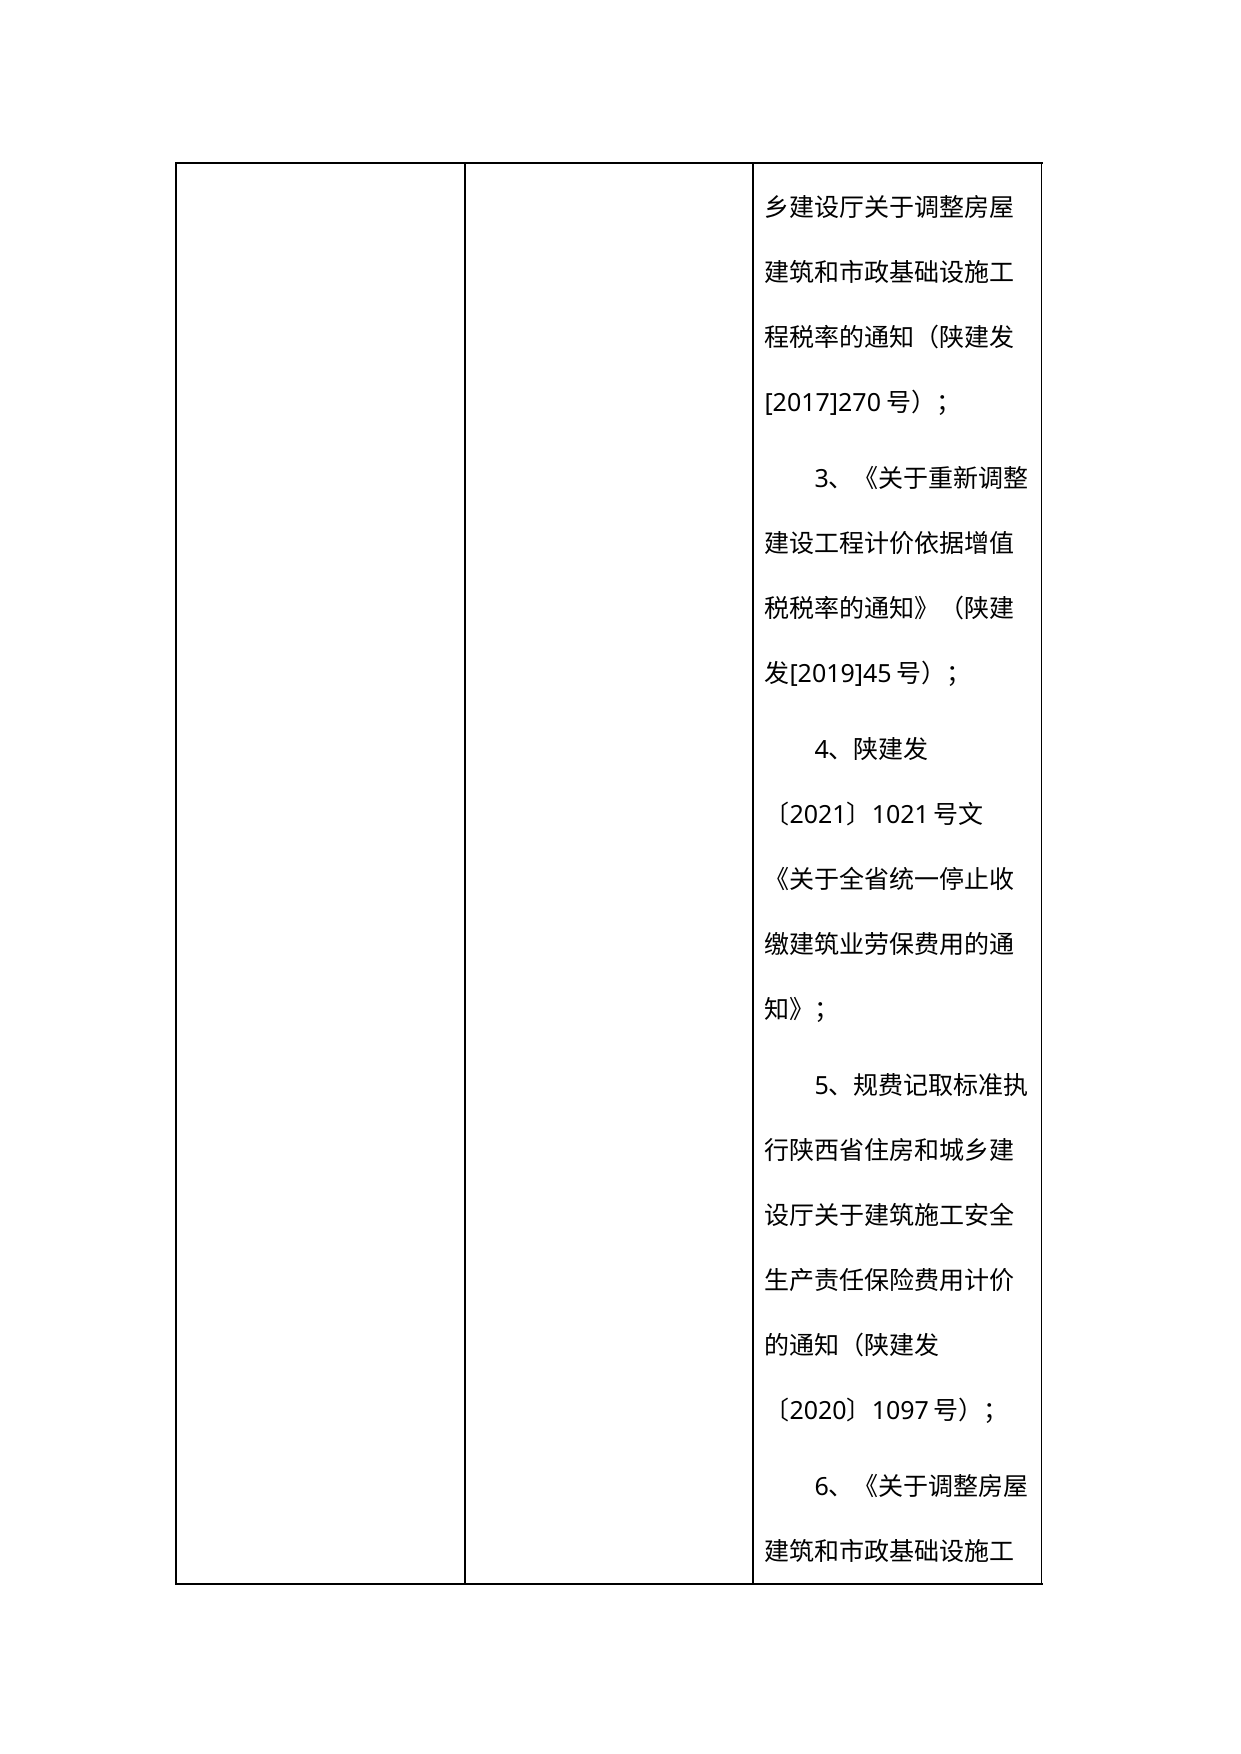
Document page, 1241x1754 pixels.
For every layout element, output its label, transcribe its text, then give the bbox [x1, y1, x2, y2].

table_cell [466, 164, 752, 1583]
table_cell 1 [177, 164, 464, 1583]
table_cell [754, 164, 1041, 1583]
